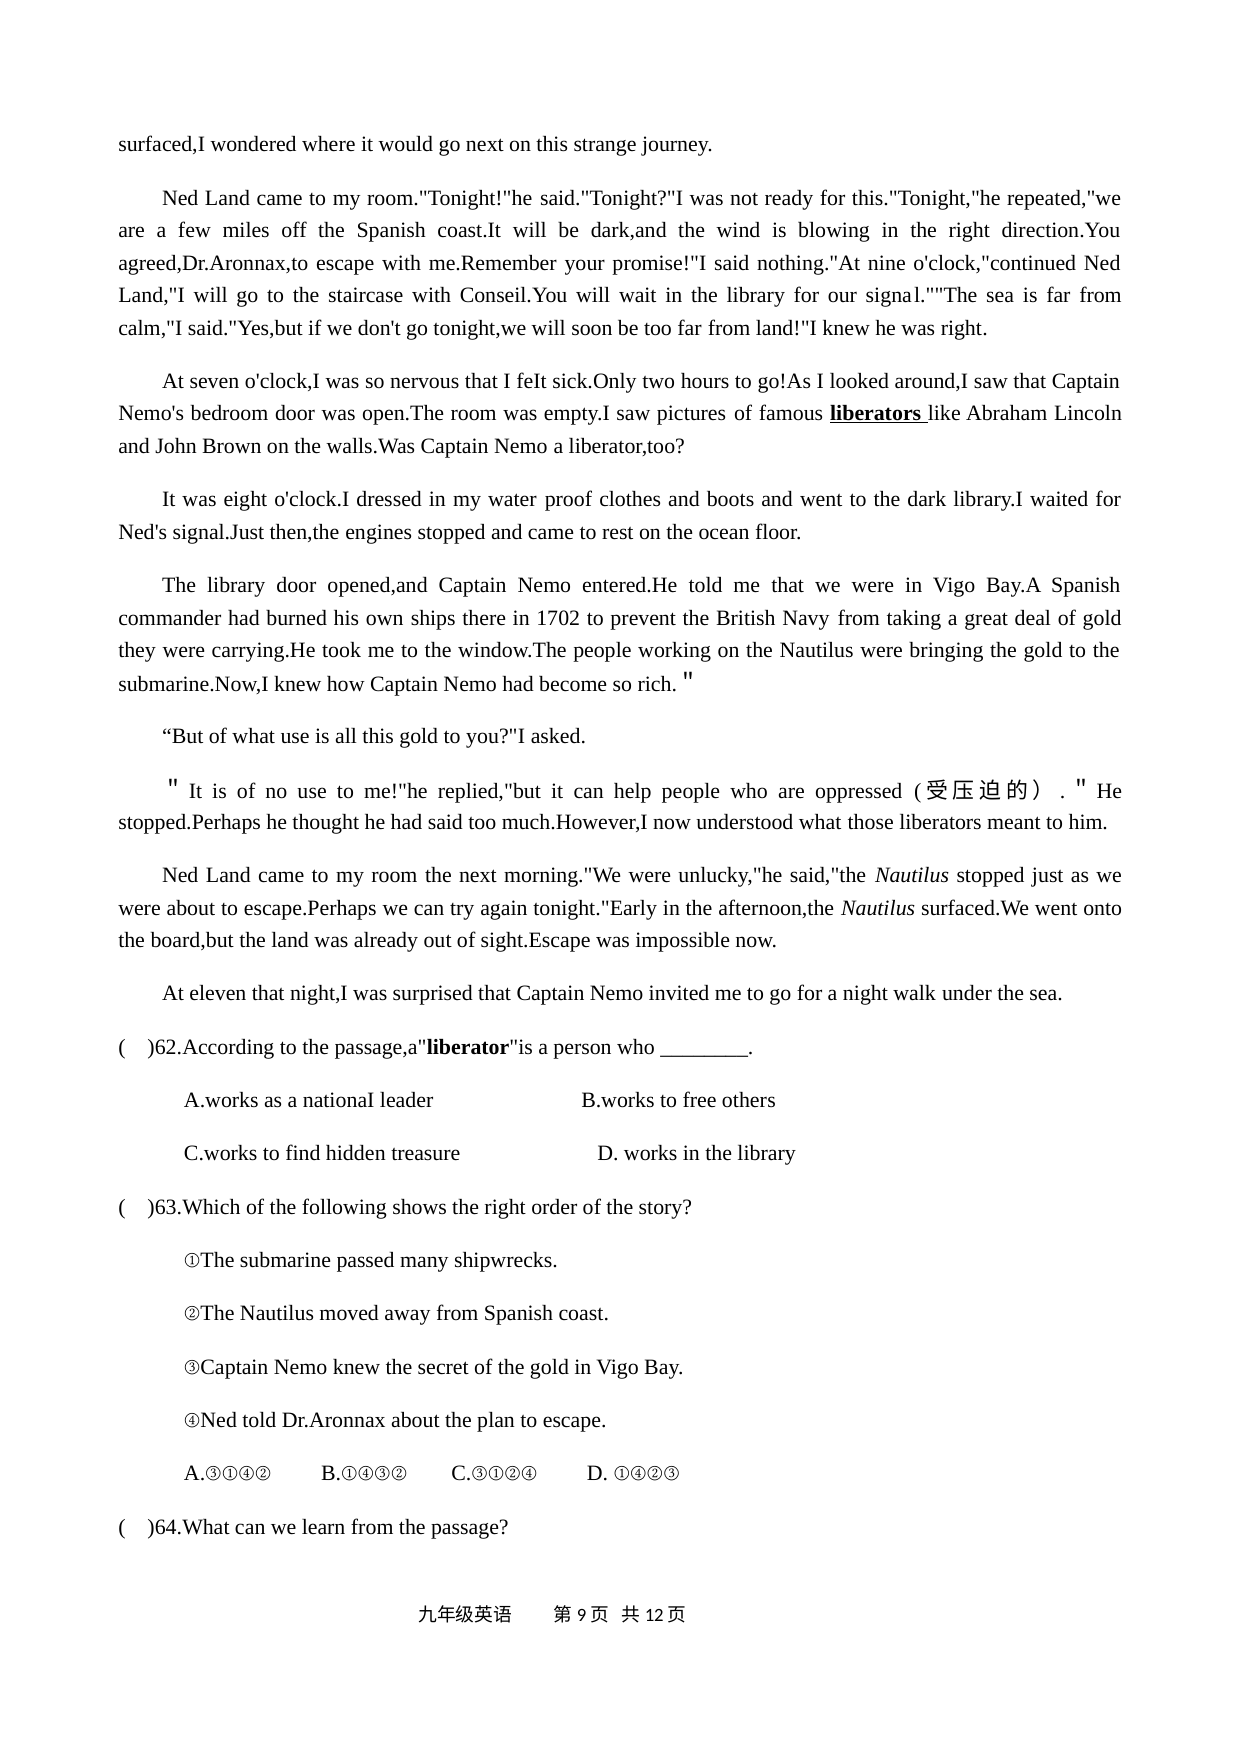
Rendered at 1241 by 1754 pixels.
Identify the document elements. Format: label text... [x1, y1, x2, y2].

text The library door opened,and Captain Nemo entered.He told me that we were in Vigo Bay.A Spanish commander had burned his own ships there in 1702 to prevent the British Navy from taking a great deal of gold they were carrying.He took me to the window.The people working on the Nautilus were bringing the gold to the submarine.Now,I knew how Captain Nemo had become so rich.＂ [118, 568, 1122, 698]
text ( )63.Which of the following shows the right order of the story? [118, 1190, 1122, 1222]
text ③Captain Nemo knew the secret of the gold in Vigo Bay. [118, 1350, 1122, 1382]
text A.works as a nationaI leader B.works to free others [118, 1083, 1122, 1116]
text Ned Land came to my room the next morning."We were unlucky,"he said,"the Nautilus stopped just as we were about to escape.Perhaps we can try again tonight."Early in the afternoon,the Nautilus surfaced.We went onto the board,but the land was already out of sight.Escape was impossible now. [118, 858, 1122, 956]
text ④Ned told Dr.Aronnax about the plan to escape. [118, 1403, 1122, 1436]
text Ned Land came to my room."Tonight!"he said."Tonight?"I was not ready for this."Tonight,"he repeated,"we are a few miles off the Spanish coast.It will be dark,and the wind is blowing in the right direction.You agreed,Dr.Aronnax,to escape with me.Remember your promise!"I said nothing."At nine o'clock,"continued Ned Land,"I will go to the staircase with Conseil.You will wait in the library for our signal.""The sea is far from calm,"I said."Yes,but if we don't go tonight,we will soon be too far from land!"I knew he was right. [118, 181, 1122, 343]
text It was eight o'clock.I dressed in my water proof clothes and boots and went to the dark library.I waited for Ned's signal.Just then,the engines stopped and came to rest on the ocean floor. [118, 482, 1122, 547]
text C.works to find hidden treasure D. works in the library [118, 1137, 1122, 1169]
text At eleven that night,I was surprised that Captain Nemo invited me to go for a night walk under the sea. [118, 977, 1122, 1009]
text At seven o'clock,I was so nervous that I feIt sick.Only two hours to go!As I looked around,I saw that Captain Nemo's bedroom door was open.The room was empty.I saw pictures of famous liberators like Abraham Lincoln and John Brown on the walls.Was Captain Nemo a liberator,too? [118, 364, 1122, 462]
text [118, 127, 1122, 160]
text ②The Nautilus moved away from Spanish coast. [118, 1297, 1122, 1329]
text ( )62.According to the passage,a"liberator"is a person who ________. [118, 1030, 1122, 1062]
text ＂It is of no use to me!"he replied,"but it can help people who are oppressed (受压迫的）.＂He stopped.Perhaps he thought he had said too much.However,I now understood what those liberators meant to him. [118, 772, 1122, 837]
text A.③①④② B.①④③② C.③①②④ D. ①④②③ [118, 1457, 1122, 1489]
text “But of what use is all this gold to you?"I asked. [118, 719, 1122, 752]
text ( )64.What can we learn from the passage? [118, 1510, 1122, 1542]
text ①The submarine passed many shipwrecks. [118, 1243, 1122, 1276]
